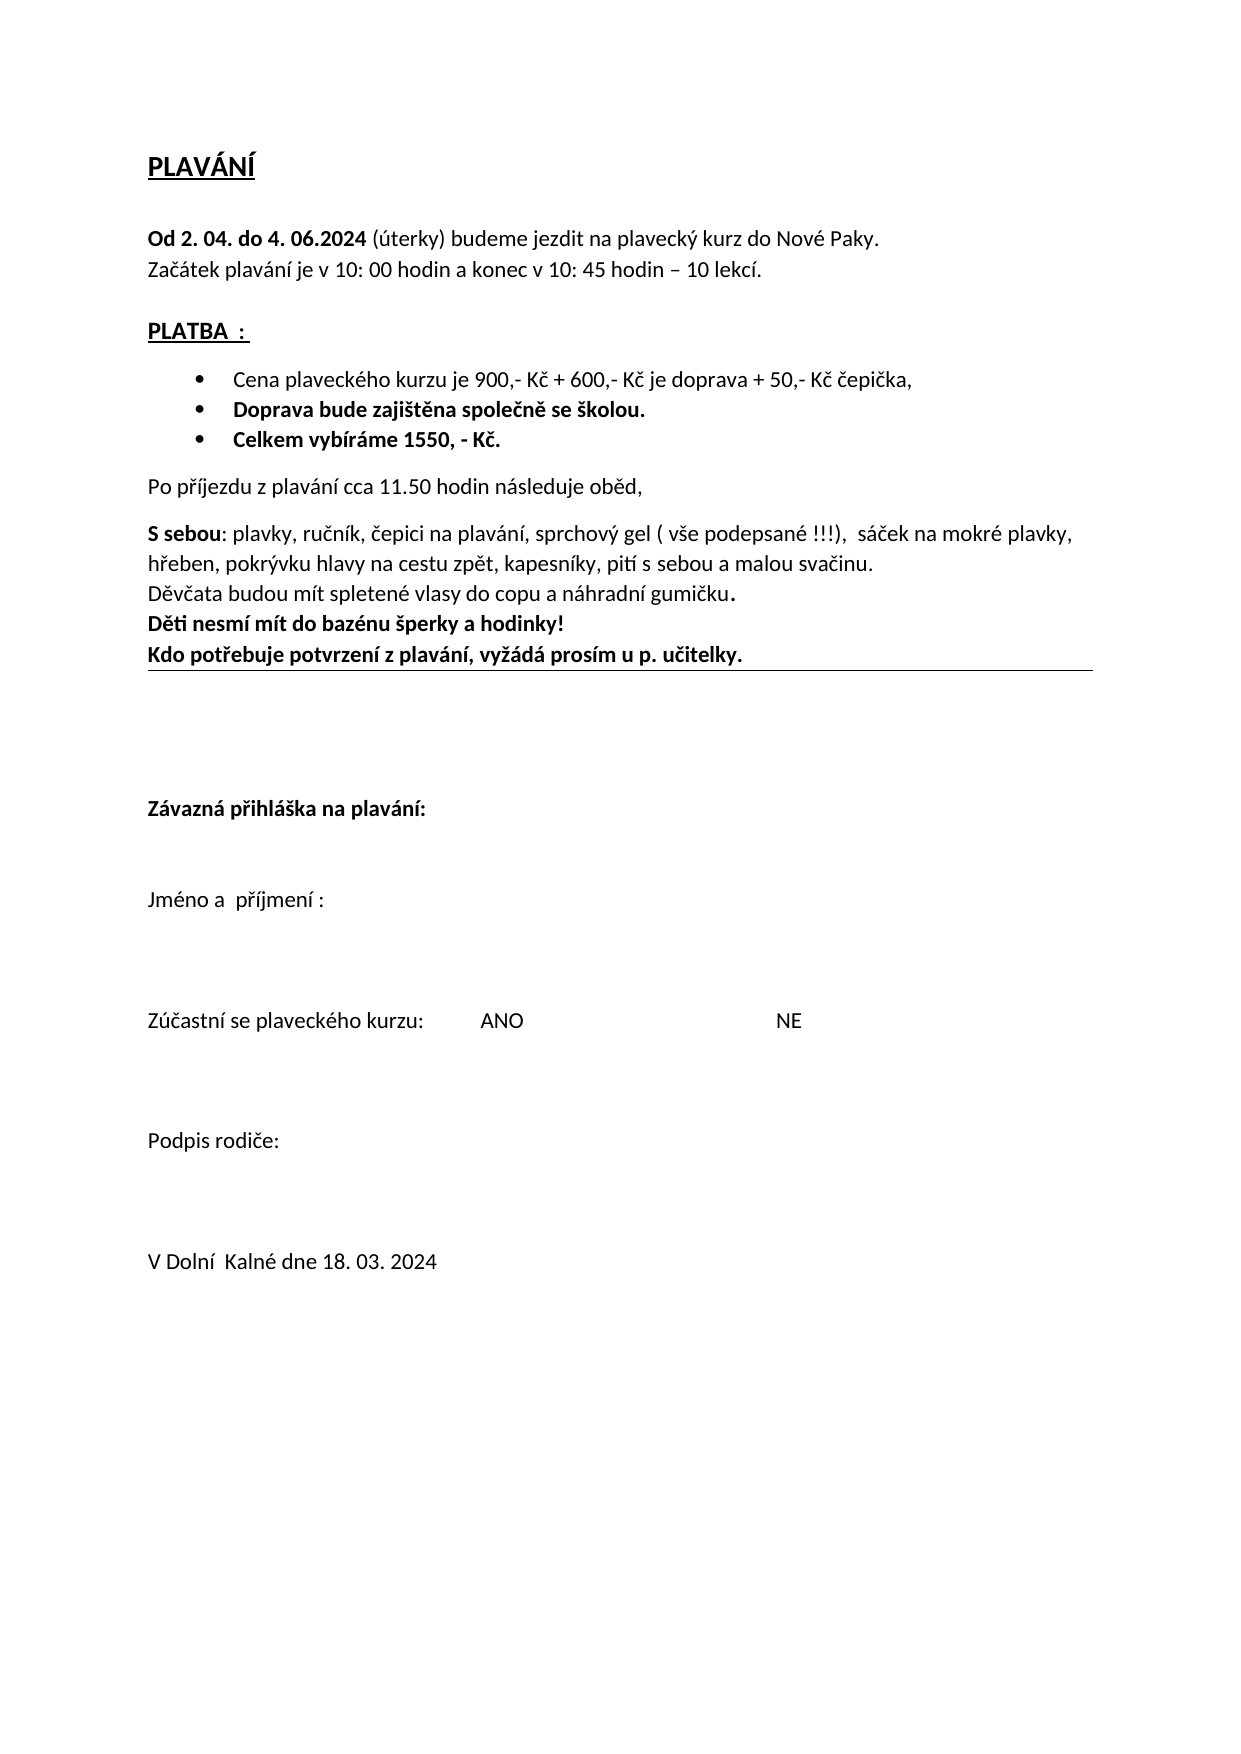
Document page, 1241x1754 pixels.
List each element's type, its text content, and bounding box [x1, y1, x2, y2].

text Po příjezdu z plavání cca 11.50 hodin následuje oběd, [148, 472, 1093, 500]
text PLAVÁNÍ [148, 148, 1093, 183]
list Cena plaveckého kurzu je 900,- Kč + 600,- Kč je doprava + 50,- Kč čepička, [196, 365, 1093, 393]
text Začátek plavání je v 10: 00 hodin a konec v 10: 45 hodin – 10 lekcí. [148, 255, 1093, 283]
text Děvčata budou mít spletené vlasy do copu a náhradní gumičku. [148, 579, 1093, 607]
text S sebou: plavky, ručník, čepici na plavání, sprchový gel ( vše podepsané !!!), sáček na mokré plavky, hřeben, pokrývku hlavy na cestu zpět, kapesníky, pití s sebou a malou svačinu. [148, 519, 1093, 577]
list Doprava bude zajištěna společně se školou. [196, 395, 1093, 423]
list Celkem vybíráme 1550, - Kč. [196, 425, 1093, 453]
text Od 2. 04. do 4. 06.2024 (úterky) budeme jezdit na plavecký kurz do Nové Paky. [148, 224, 1093, 252]
text Kdo potřebuje potvrzení z plavání, vyžádá prosím u p. učitelky. [148, 640, 1093, 670]
text Zúčastní se plaveckého kurzu: ANO NE [148, 1006, 1093, 1034]
text Podpis rodiče: [148, 1127, 1093, 1155]
text Jméno a příjmení : [148, 885, 1093, 913]
text PLATBA : [148, 315, 1093, 346]
text Děti nesmí mít do bazénu šperky a hodinky! [148, 609, 1093, 637]
text V Dolní Kalné dne 18. 03. 2024 [148, 1247, 1093, 1276]
text Závazná přihláška na plavání: [148, 794, 1093, 822]
